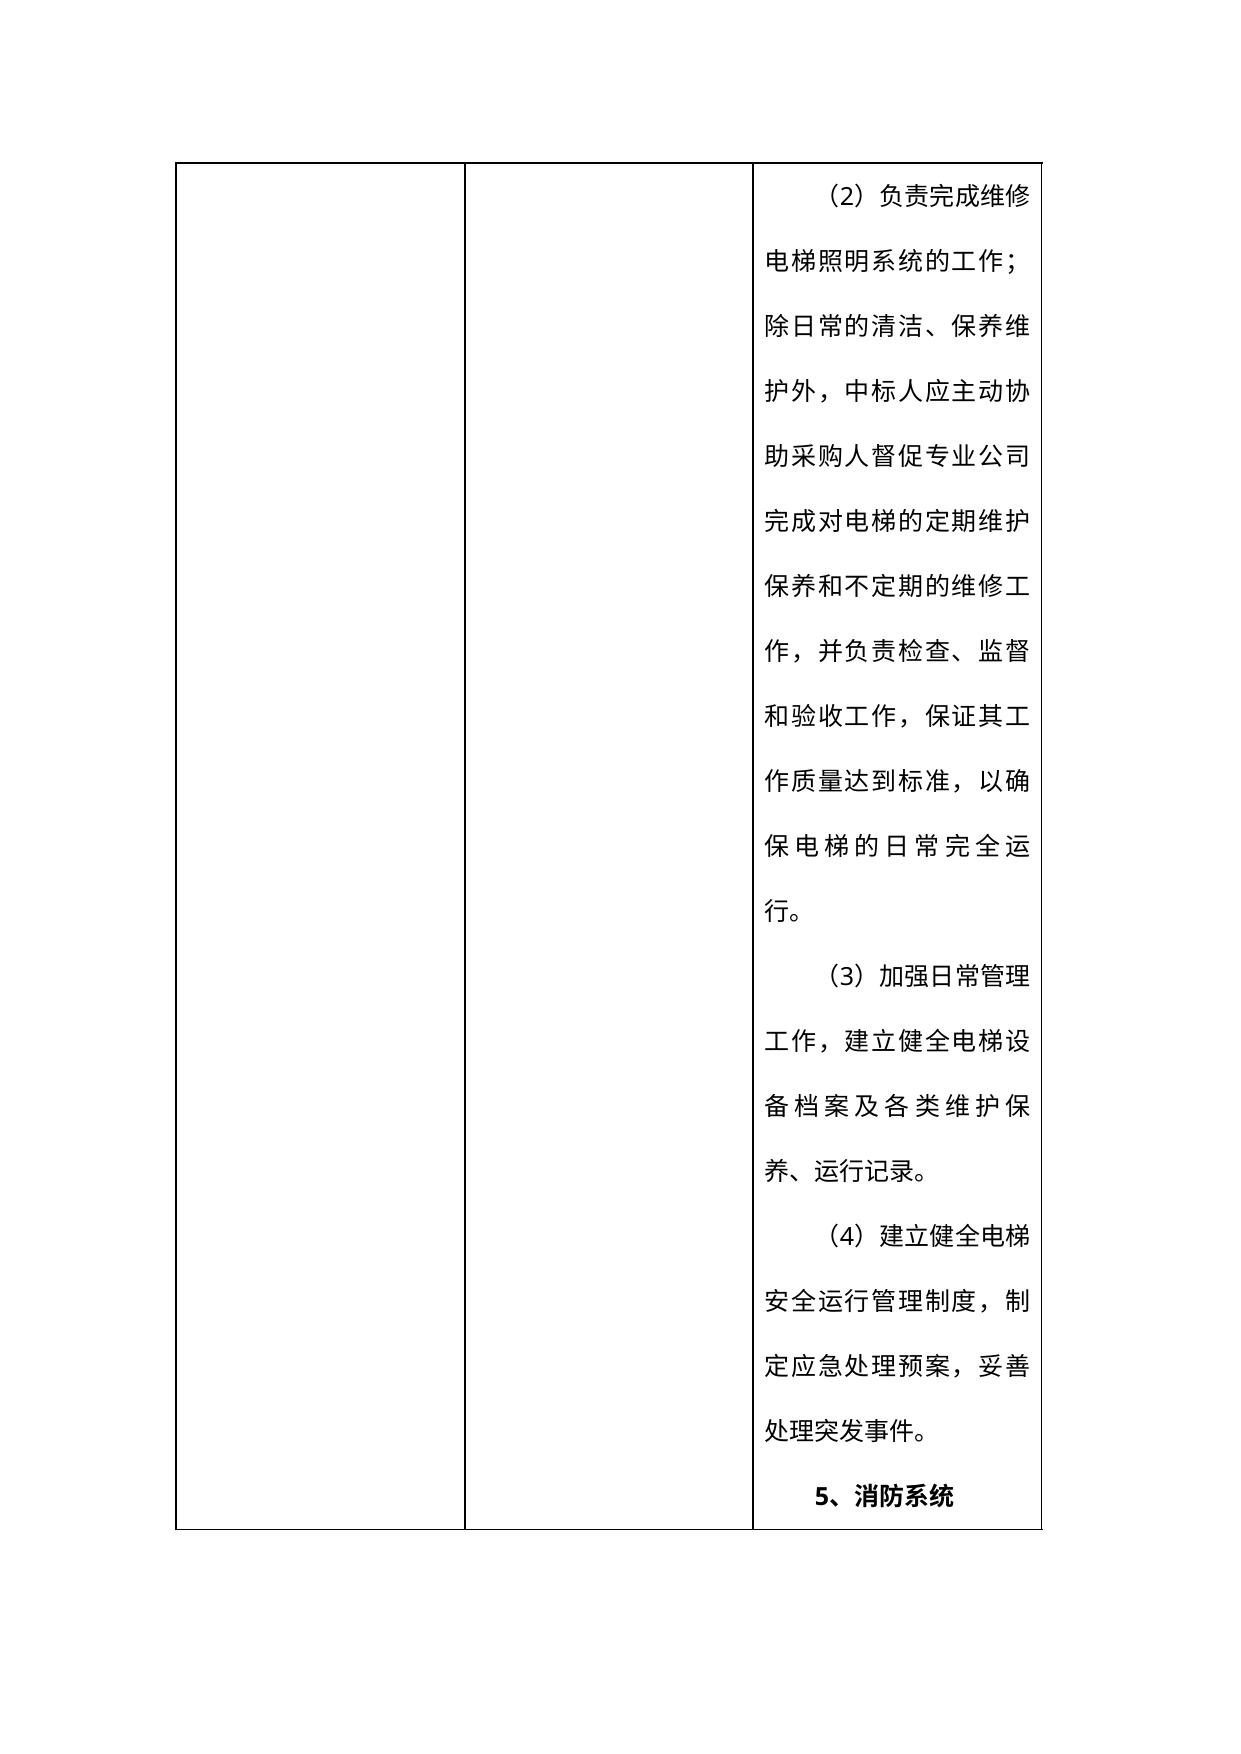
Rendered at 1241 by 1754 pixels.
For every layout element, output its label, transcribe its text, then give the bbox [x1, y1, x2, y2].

table_cell [466, 164, 752, 1528]
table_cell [754, 164, 1041, 1528]
table_cell 3 [177, 164, 464, 1528]
